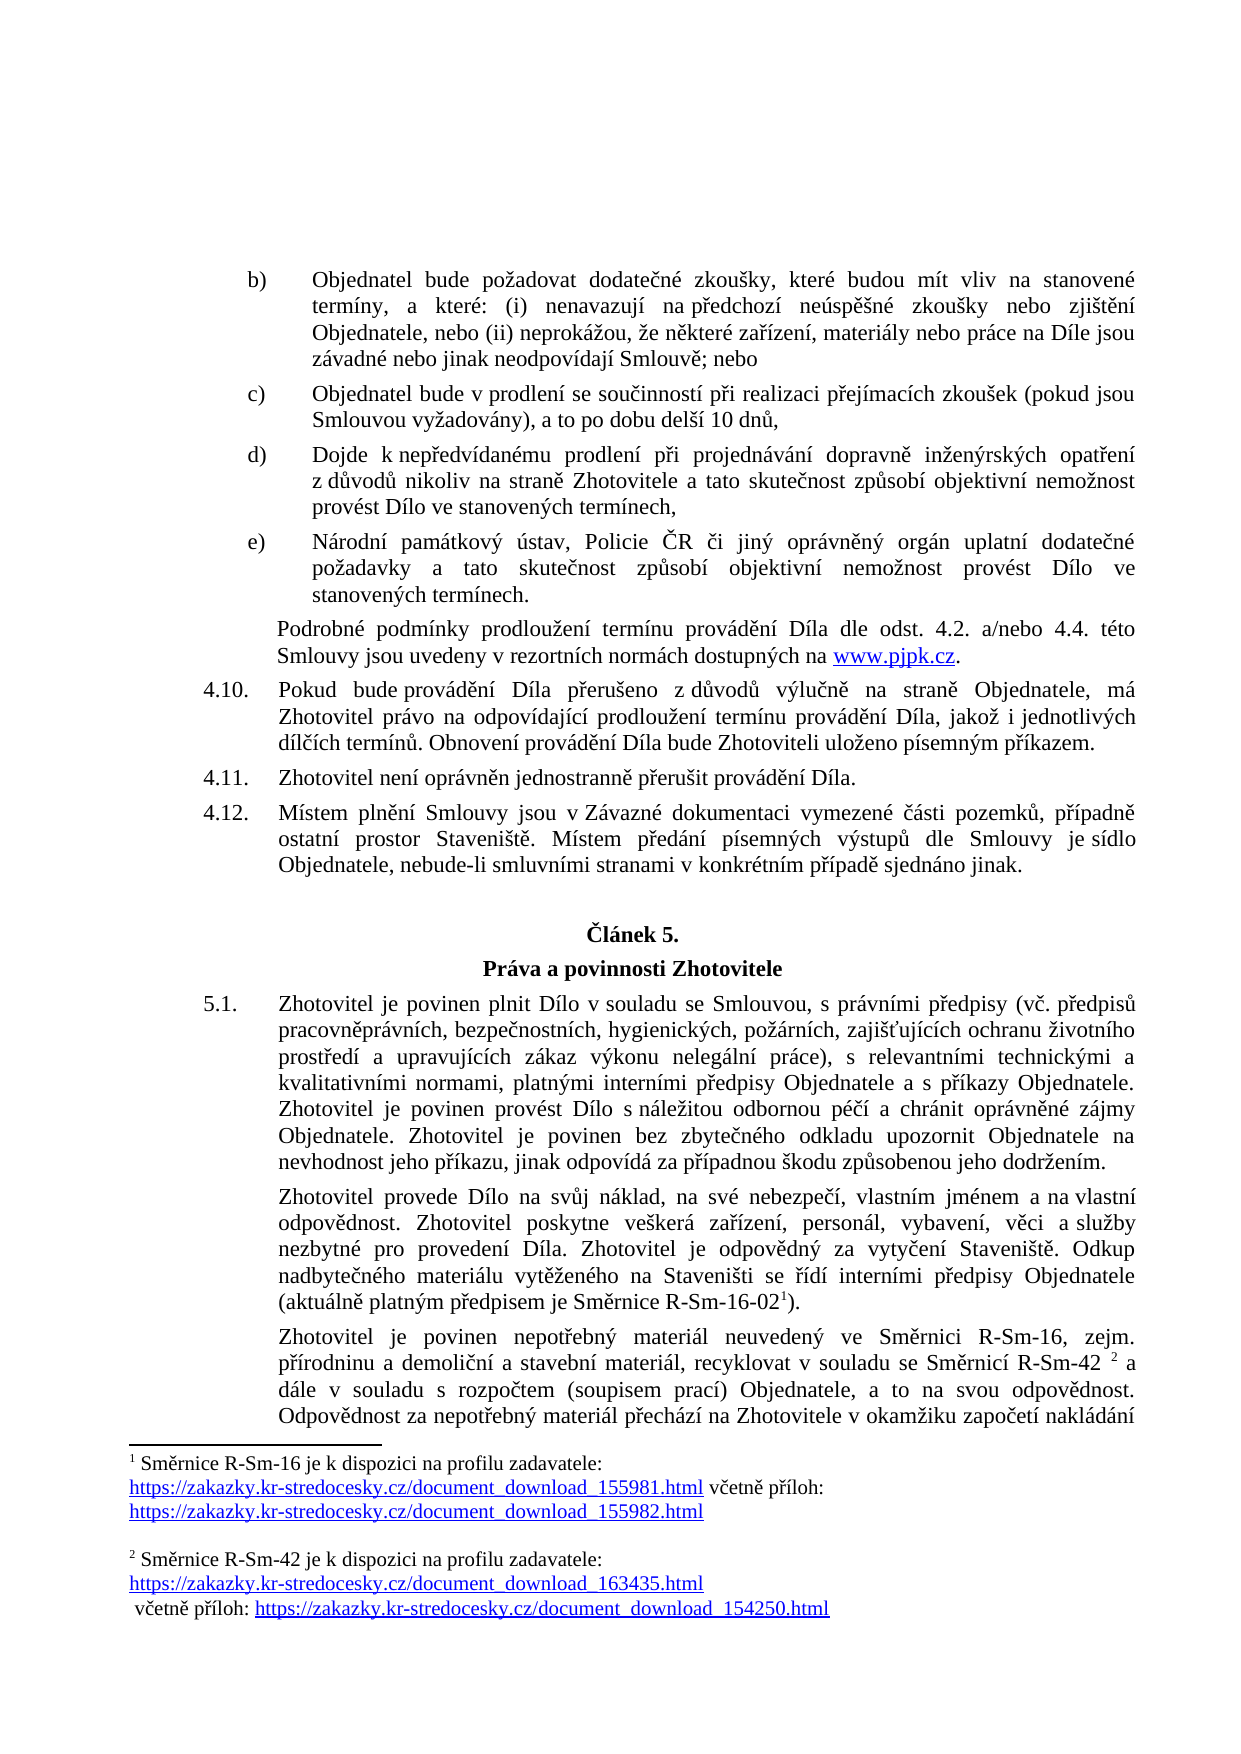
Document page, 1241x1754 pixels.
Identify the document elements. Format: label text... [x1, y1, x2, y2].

list Podrobné podmínky prodloužení termínu provádění Díla dle odst. 4.2. a/nebo 4.4. této Smlouvy jsou uvedeny v rezortních normách dostupných na www.pjpk.cz. [277, 615, 1136, 668]
list Pokud bude provádění Díla přerušeno z důvodů výlučně na straně Objednatele, má Zhotovitel právo na odpovídající prodloužení termínu provádění Díla, jakož i jednotlivých dílčích termínů. Obnovení provádění Díla bude Zhotoviteli uloženo písemným příkazem. [203, 676, 1136, 756]
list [278, 1323, 1136, 1428]
list Zhotovitel není oprávněn jednostranně přerušit provádění Díla. [203, 764, 1136, 790]
text Práva a povinnosti Zhotovitele [129, 955, 1136, 982]
list Dojde k nepředvídanému prodlení při projednávání dopravně inženýrských opatření z důvodů nikoliv na straně Zhotovitele a tato skutečnost způsobí objektivní nemožnost provést Dílo ve stanovených termínech, [247, 441, 1136, 520]
list Zhotovitel provede Dílo na svůj náklad, na své nebezpečí, vlastním jménem a na vlastní odpovědnost. Zhotovitel poskytne veškerá zařízení, personál, vybavení, věci a služby nezbytné pro provedení Díla. Zhotovitel je odpovědný za vytyčení Staveniště. Odkup nadbytečného materiálu vytěženého na Staveništi se řídí interními předpisy Objednatele (aktuálně platným předpisem je Směrnice R-Sm-16-02). [278, 1183, 1136, 1314]
list Národní památkový ústav, Policie ČR či jiný oprávněný orgán uplatní dodatečné požadavky a tato skutečnost způsobí objektivní nemožnost provést Dílo ve stanovených termínech. [247, 528, 1136, 607]
list Zhotovitel je povinen plnit Dílo v souladu se Smlouvou, s právními předpisy (vč. předpisů pracovněprávních, bezpečnostních, hygienických, požárních, zajišťujících ochranu životního prostředí a upravujících zákaz výkonu nelegální práce), s relevantními technickými a kvalitativními normami, platnými interními předpisy Objednatele a s příkazy Objednatele. Zhotovitel je povinen provést Dílo s náležitou odbornou péčí a chránit oprávněné zájmy Objednatele. Zhotovitel je povinen bez zbytečného odkladu upozornit Objednatele na nevhodnost jeho příkazu, jinak odpovídá za případnou škodu způsobenou jeho dodržením. [203, 990, 1136, 1174]
list Objednatel bude v prodlení se součinností při realizaci přejímacích zkoušek (pokud jsou Smlouvou vyžadovány), a to po dobu delší 10 dnů, [247, 379, 1136, 432]
list Objednatel bude požadovat dodatečné zkoušky, které budou mít vliv na stanovené termíny, a které: (i) nenavazují na předchozí neúspěšné zkoušky nebo zjištění Objednatele, nebo (ii) neprokážou, že některé zařízení, materiály nebo práce na Díle jsou závadné nebo jinak neodpovídají Smlouvě; nebo [247, 266, 1136, 371]
list Místem plnění Smlouvy jsou v Závazné dokumentaci vymezené části pozemků, případně ostatní prostor Staveniště. Místem předání písemných výstupů dle Smlouvy je sídlo Objednatele, nebude-li smluvními stranami v konkrétním případě sjednáno jinak. [203, 798, 1136, 878]
